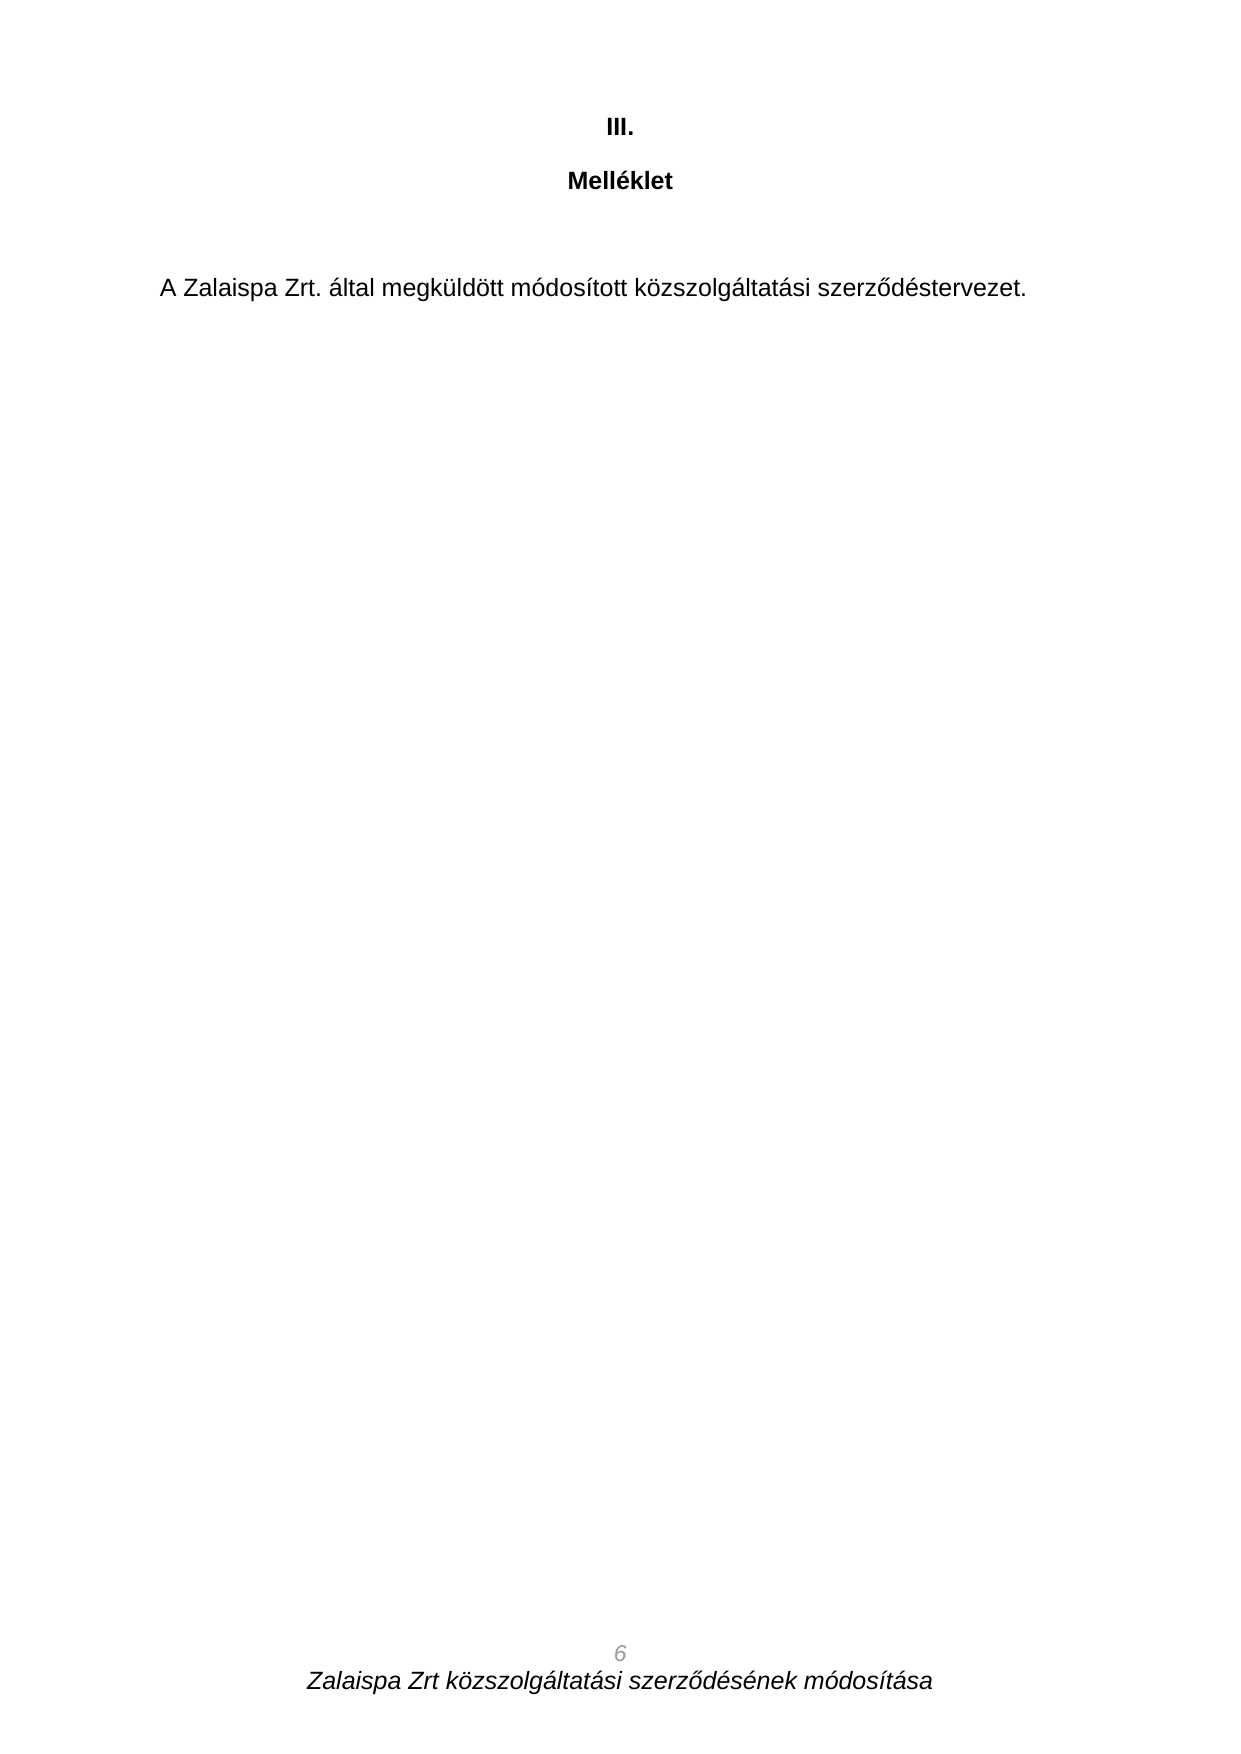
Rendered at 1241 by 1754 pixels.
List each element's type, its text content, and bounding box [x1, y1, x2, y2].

text III. [159, 112, 1081, 141]
text Melléklet [159, 166, 1081, 194]
text A Zalaispa Zrt. által megküldött módosított közszolgáltatási szerződéstervezet. [159, 273, 1081, 302]
